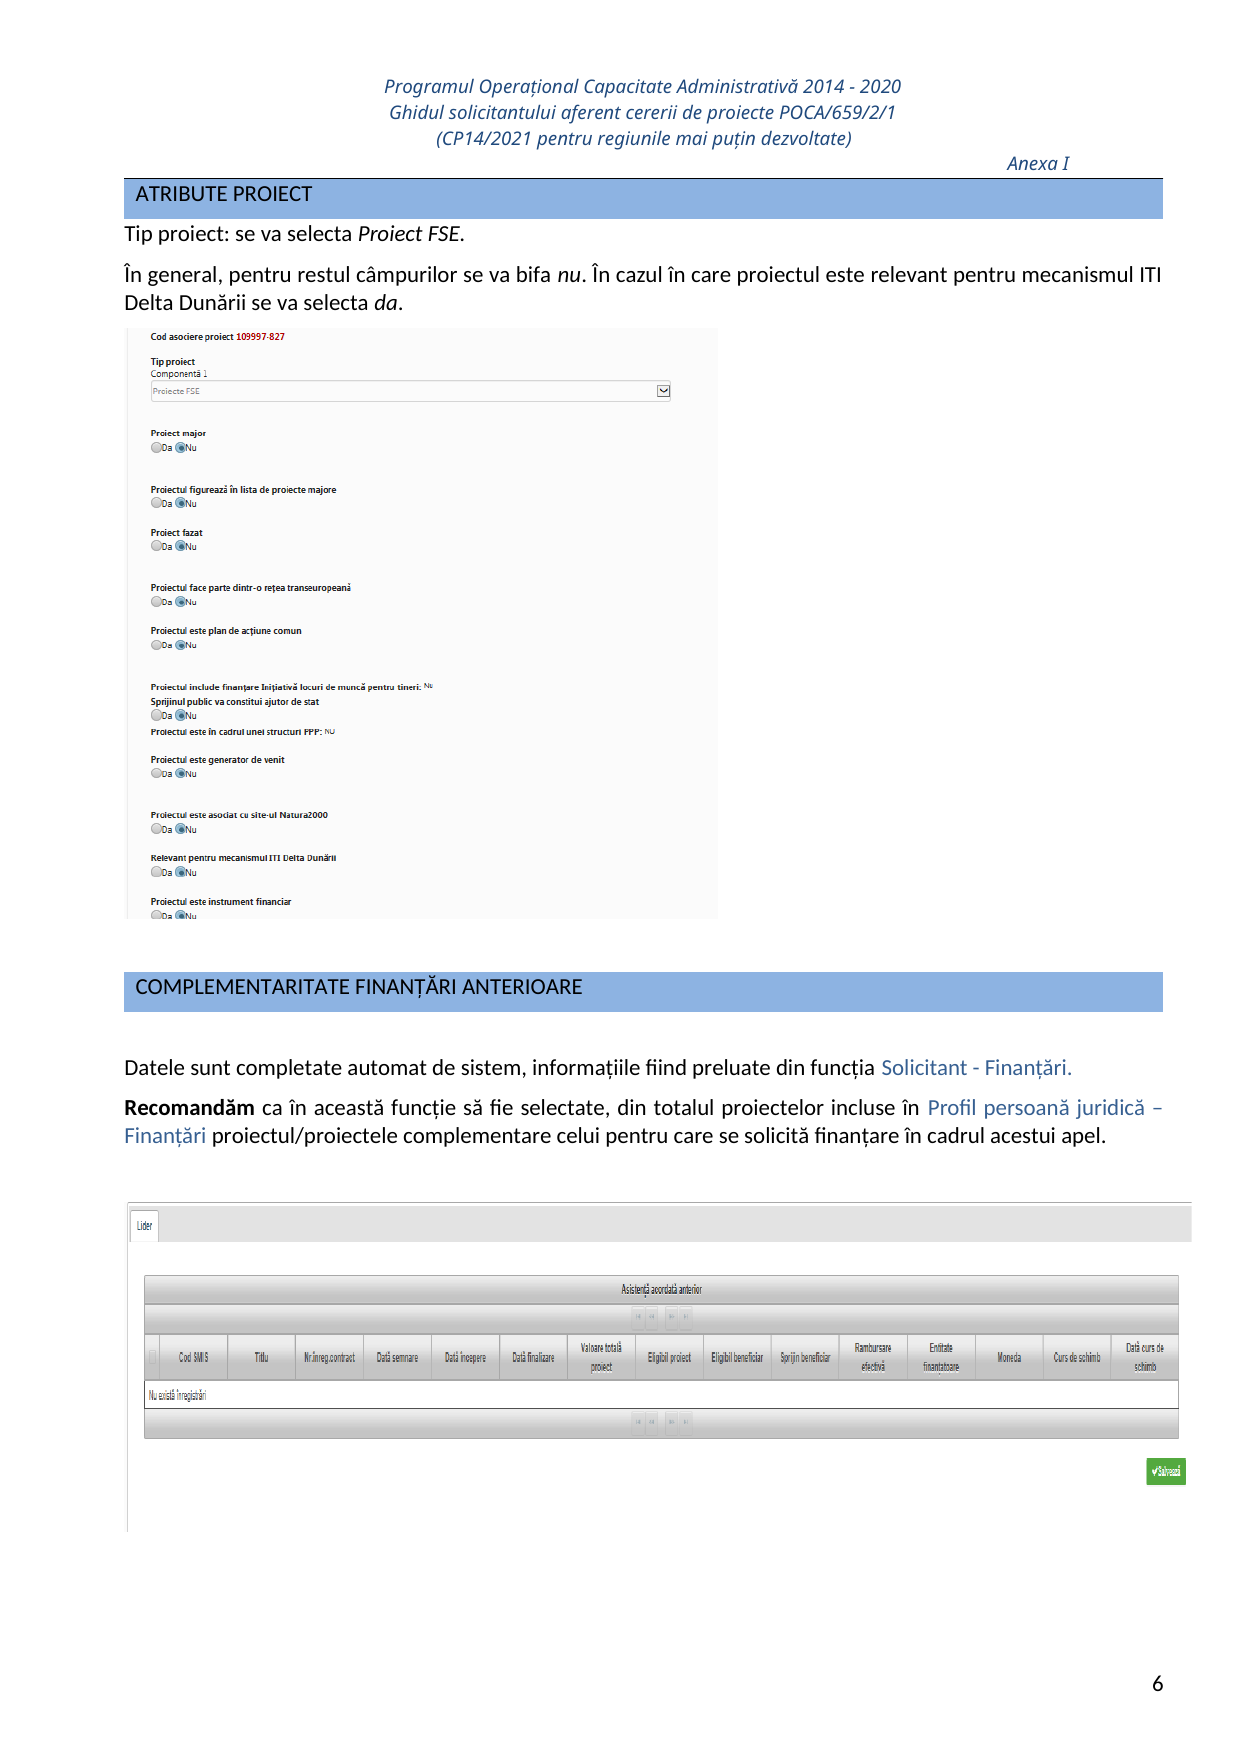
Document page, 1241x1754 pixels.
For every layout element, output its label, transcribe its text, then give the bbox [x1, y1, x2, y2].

picture [124, 328, 718, 919]
table_header COMPLEMENTARITATE FINANȚĂRI ANTERIOARE [124, 972, 1163, 1012]
picture [124, 1202, 1192, 1532]
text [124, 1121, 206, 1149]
text Datele sunt completate automat de sistem, informațiile fiind preluate din funcția Solicitant - Finanțări. [881, 1053, 1163, 1081]
text Tip proiect: se va selecta Proiect FSE. [124, 219, 1163, 248]
table_header ATRIBUTE PROIECT [124, 179, 1163, 219]
text În general, pentru restul câmpurilor se va bifa nu. În cazul în care proiectul este relevant pentru mecanismul ITI Delta Dunării se va selecta da. [403, 260, 1163, 316]
